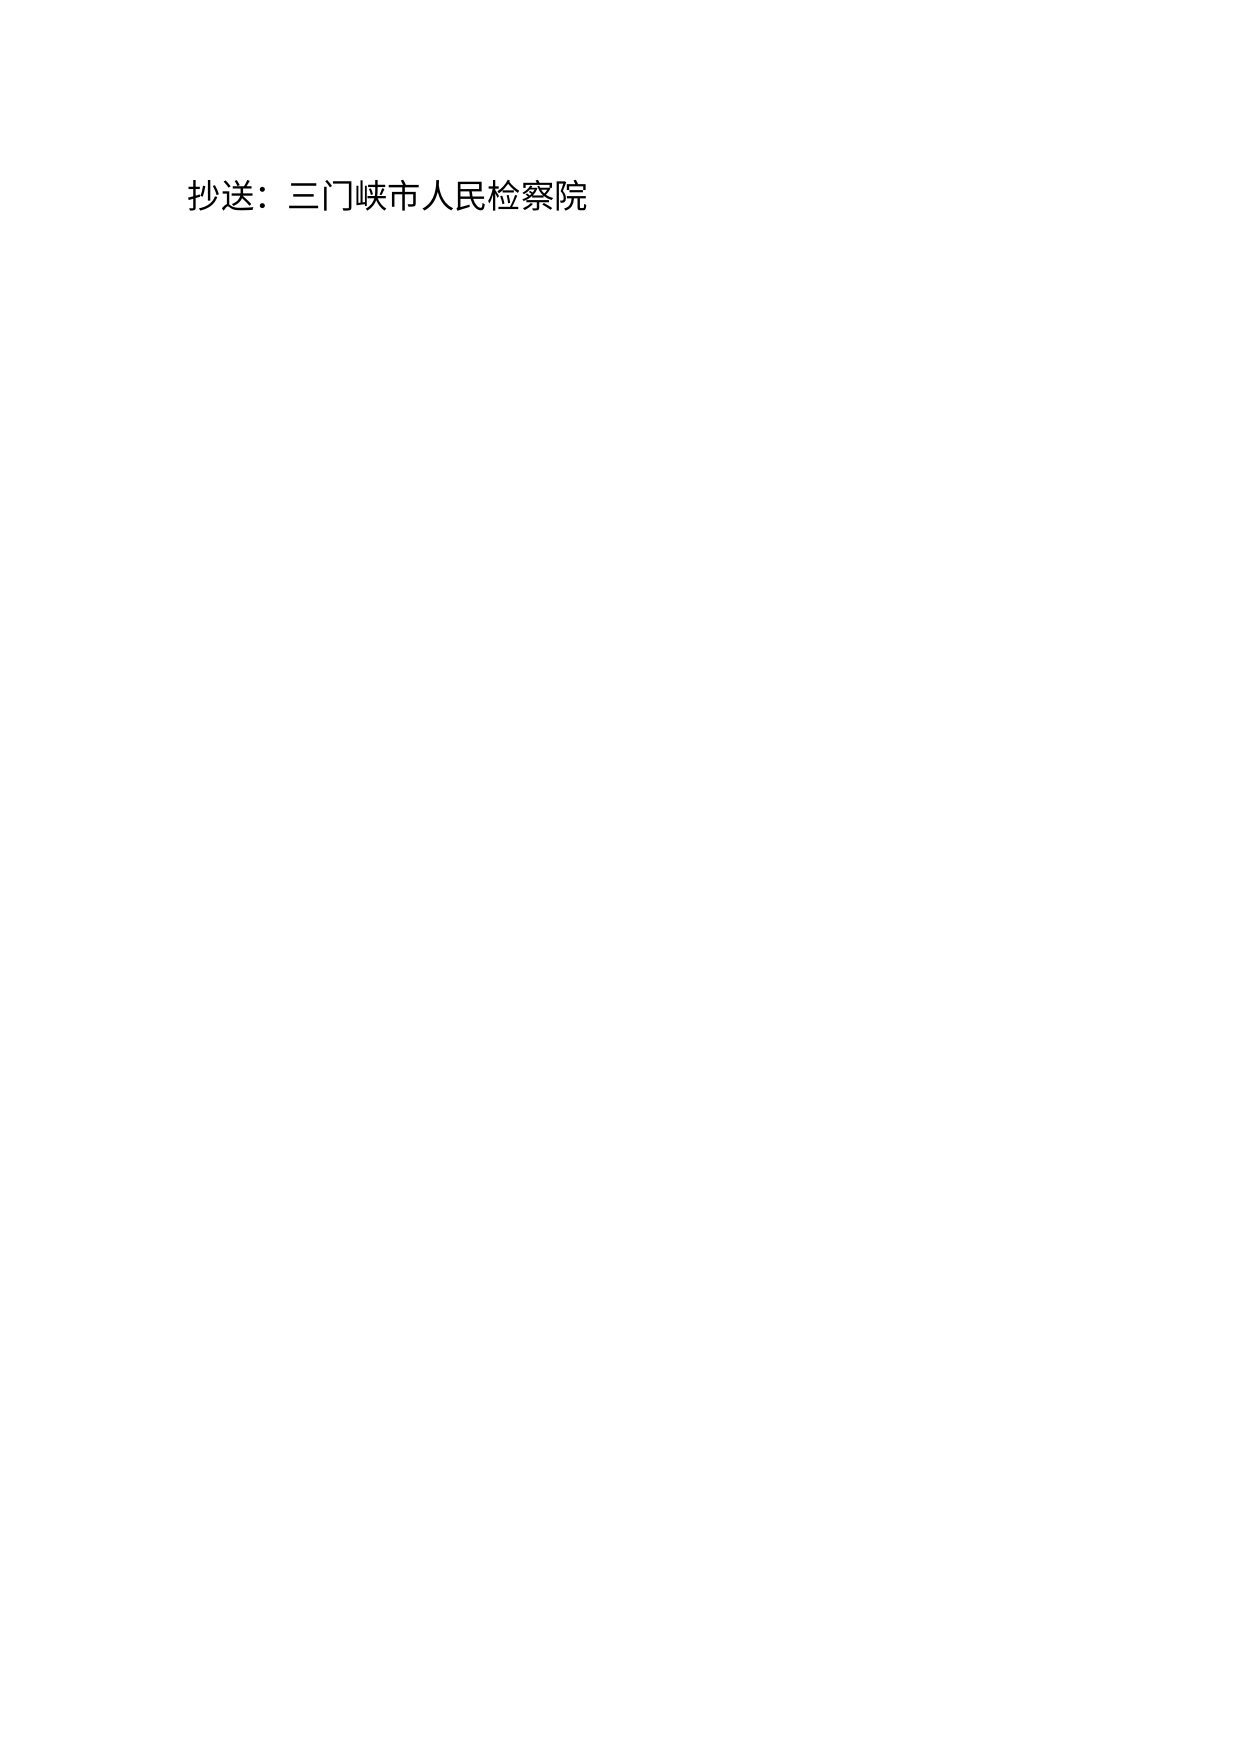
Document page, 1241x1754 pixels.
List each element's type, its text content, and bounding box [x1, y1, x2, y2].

text 抄送：三门峡市人民检察院 [187, 162, 1053, 227]
